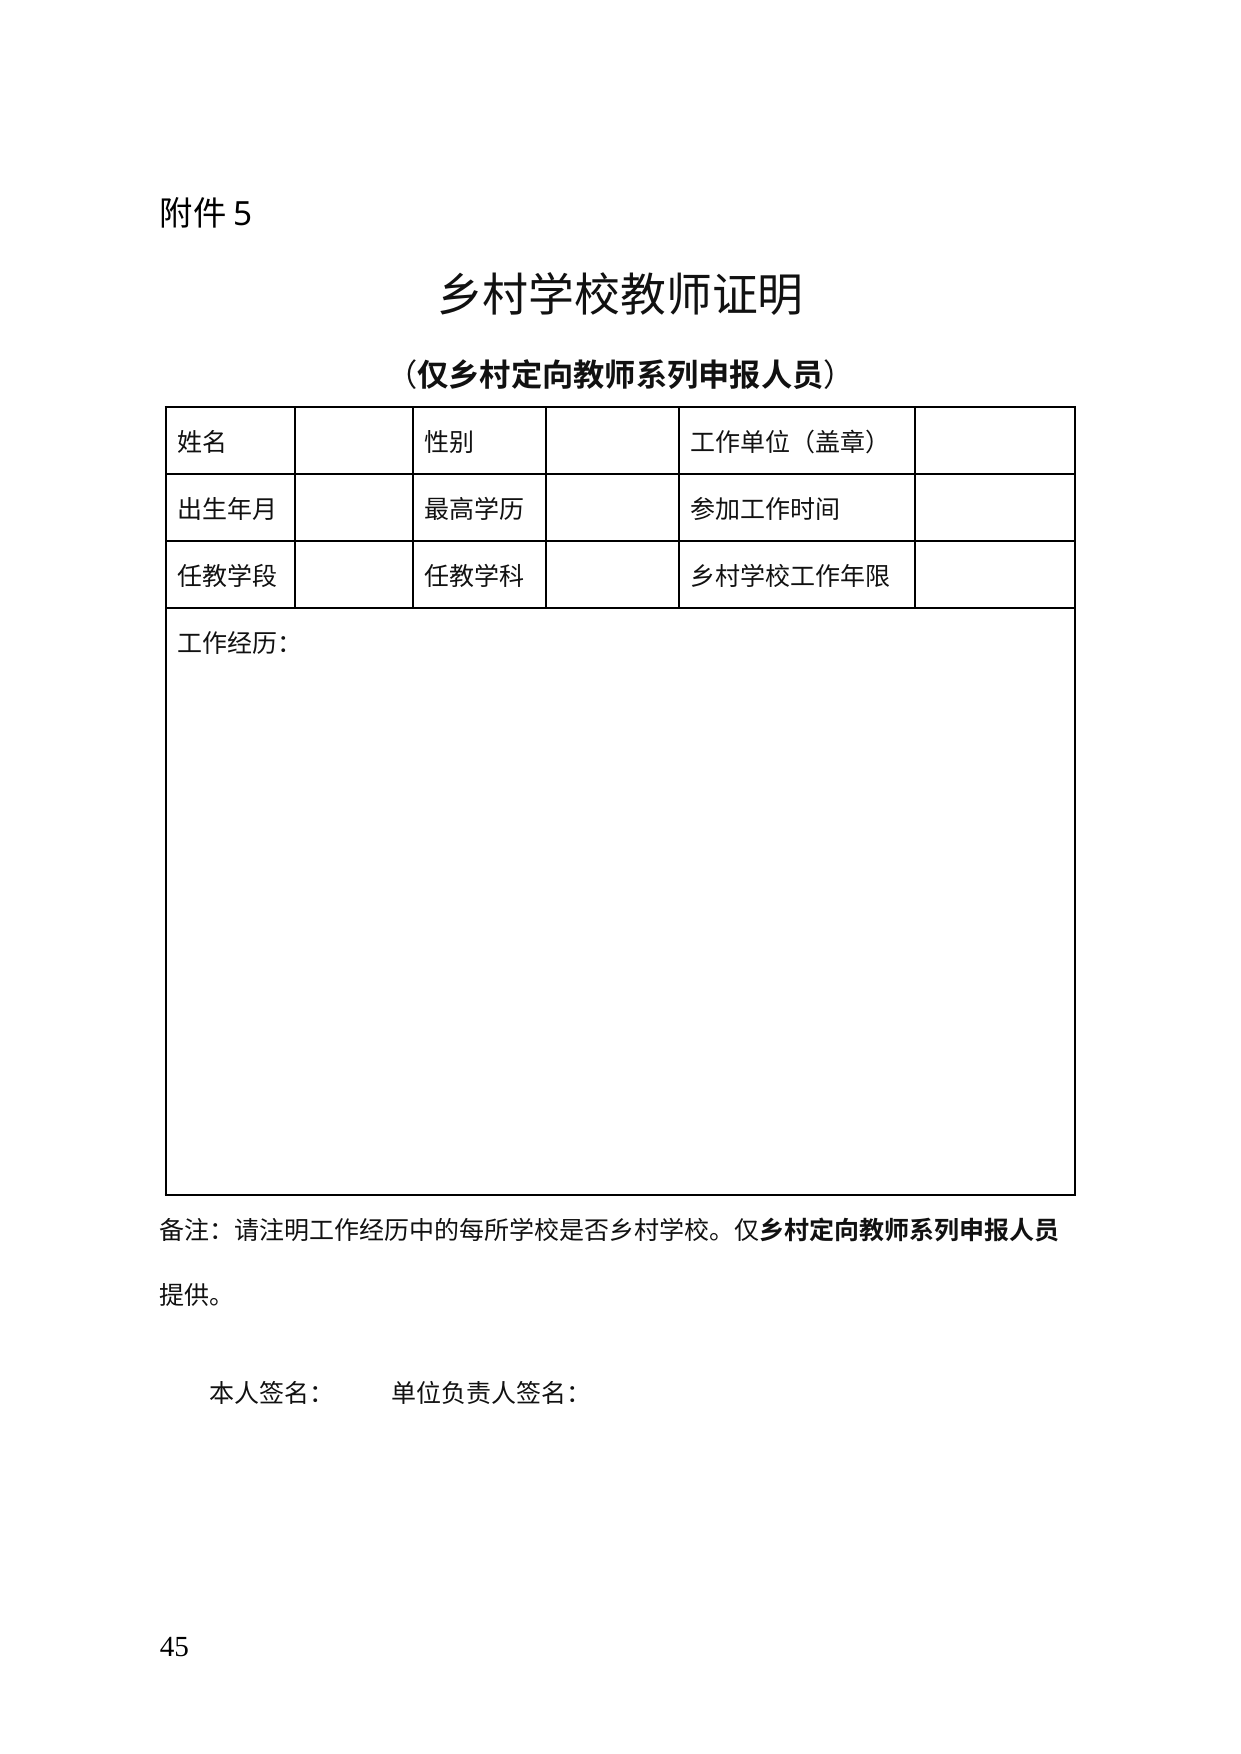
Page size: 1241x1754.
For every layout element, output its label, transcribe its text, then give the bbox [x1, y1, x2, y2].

text 乡村学校教师证明 [159, 243, 1081, 341]
table_header 姓名 [167, 408, 294, 473]
table_cell 参加工作时间 [680, 475, 914, 540]
table_cell [547, 475, 678, 540]
table_cell 最高学历 [414, 475, 545, 540]
table_cell 出生年月 [167, 475, 294, 540]
table_cell [547, 542, 678, 607]
table_cell 工作经历： [167, 609, 1074, 1194]
text 附件5 [159, 178, 1081, 243]
table_header [916, 408, 1074, 473]
table_header [296, 408, 412, 473]
table_header [547, 408, 678, 473]
table_cell 任教学科 [414, 542, 545, 607]
table_cell 任教学段 [167, 542, 294, 607]
table_cell [916, 542, 1074, 607]
text 本人签名： 单位负责人签名： [159, 1359, 1081, 1424]
table_header 工作单位（盖章） [680, 408, 914, 473]
table_cell [296, 542, 412, 607]
table_cell 乡村学校工作年限 [680, 542, 914, 607]
text （仅乡村定向教师系列申报人员） [159, 341, 1081, 406]
table_header 性别 [414, 408, 545, 473]
table_cell [916, 475, 1074, 540]
text 备注：请注明工作经历中的每所学校是否乡村学校。仅乡村定向教师系列申报人员提供。 [159, 1196, 1081, 1326]
table_cell [296, 475, 412, 540]
